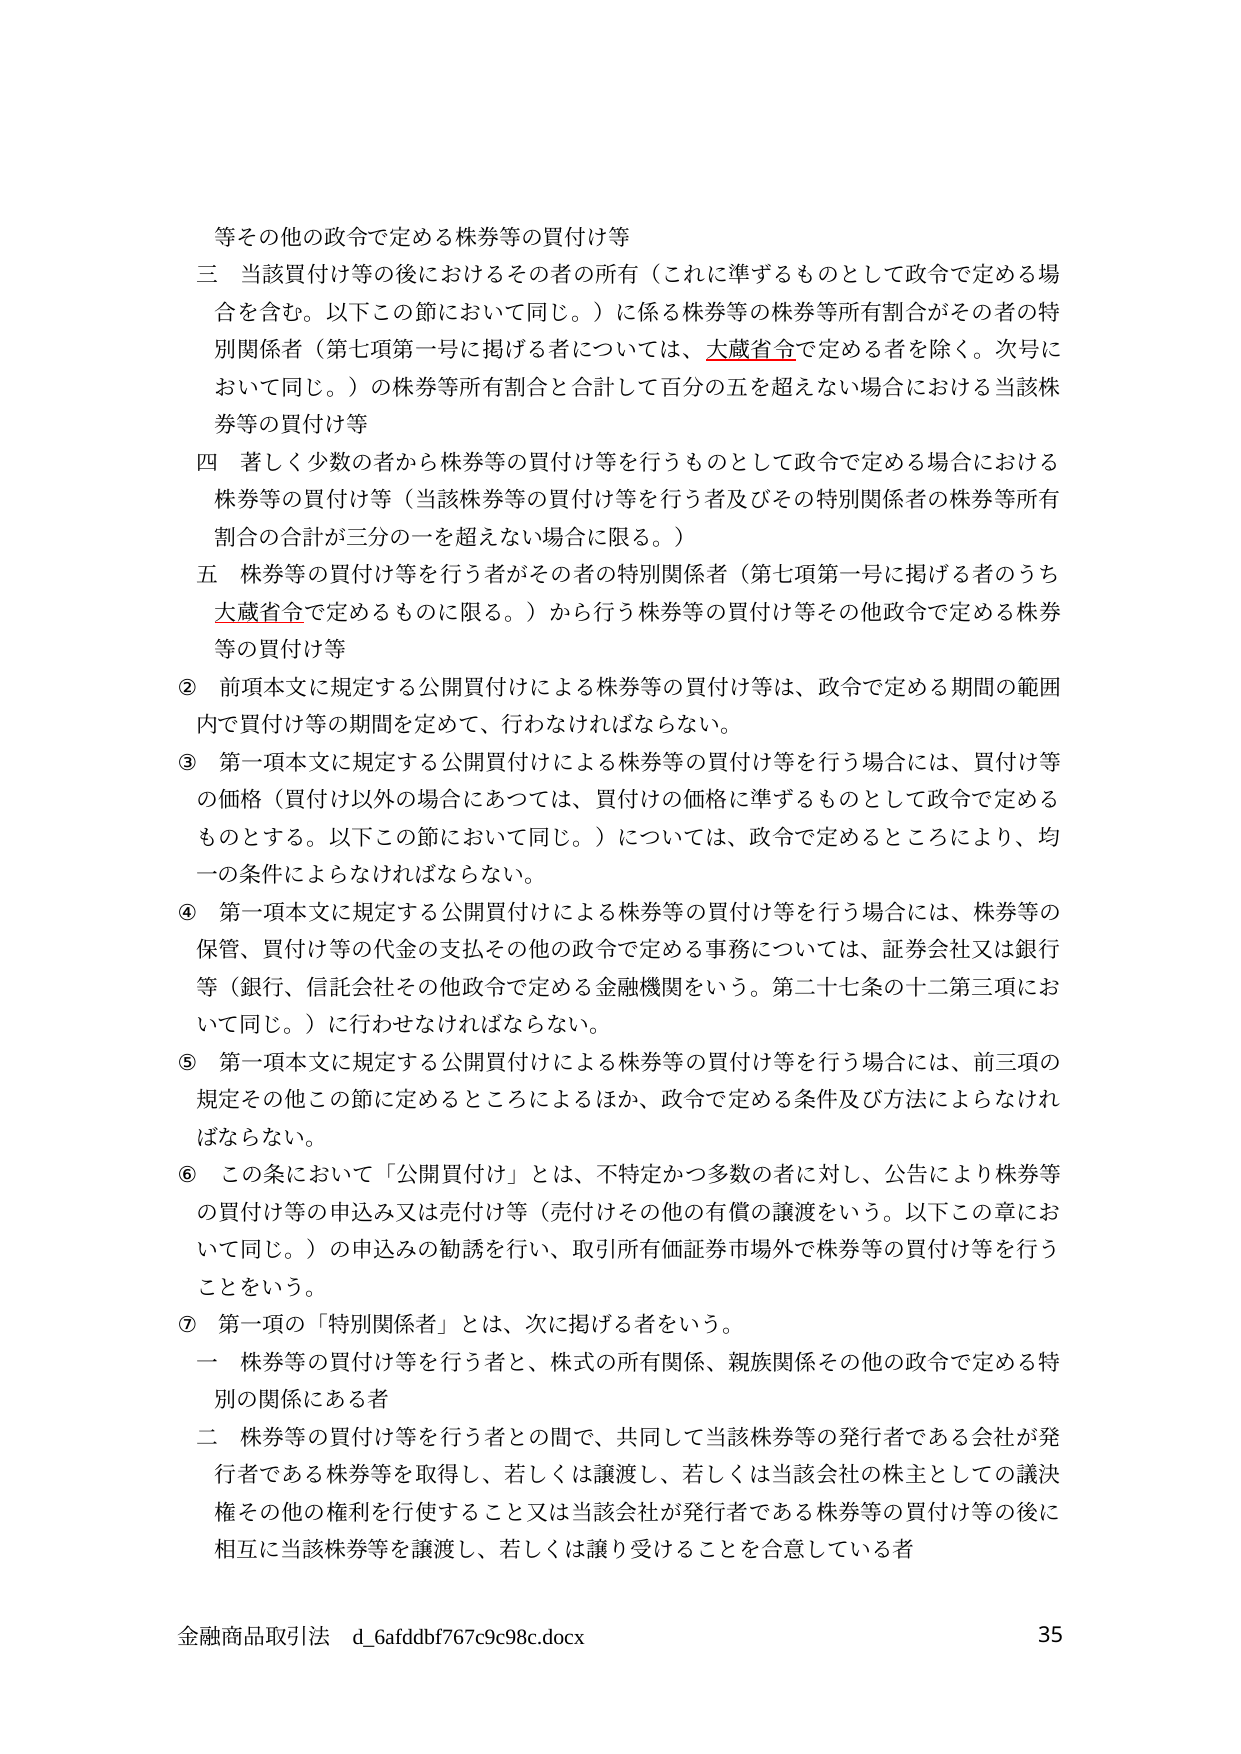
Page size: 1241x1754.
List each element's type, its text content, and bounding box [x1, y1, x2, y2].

text 五 株券等の買付け等を行う者がその者の特別関係者（第七項第一号に掲げる者のうち大蔵省令で定めるものに限る。）から行う株券等の買付け等その他政令で定める株券等の買付け等 [196, 554, 1063, 667]
text ④ 第一項本文に規定する公開買付けによる株券等の買付け等を行う場合には、株券等の保管、買付け等の代金の支払その他の政令で定める事務については、証券会社又は銀行等（銀行、信託会社その他政令で定める金融機関をいう。第二十七条の十二第三項において同じ。）に行わせなければならない。 [177, 892, 1063, 1042]
text 三 当該買付け等の後におけるその者の所有（これに準ずるものとして政令で定める場合を含む。以下この節において同じ。）に係る株券等の株券等所有割合がその者の特別関係者（第七項第一号に掲げる者については、大蔵省令で定める者を除く。次号において同じ。）の株券等所有割合と合計して百分の五を超えない場合における当該株券等の買付け等 [196, 254, 1063, 442]
text 四 著しく少数の者から株券等の買付け等を行うものとして政令で定める場合における株券等の買付け等（当該株券等の買付け等を行う者及びその特別関係者の株券等所有割合の合計が三分の一を超えない場合に限る。） [196, 442, 1063, 554]
text ② 前項本文に規定する公開買付けによる株券等の買付け等は、政令で定める期間の範囲内で買付け等の期間を定めて、行わなければならない。 [177, 667, 1063, 742]
text ③ 第一項本文に規定する公開買付けによる株券等の買付け等を行う場合には、買付け等の価格（買付け以外の場合にあつては、買付けの価格に準ずるものとして政令で定めるものとする。以下この節において同じ。）については、政令で定めるところにより、均一の条件によらなければならない。 [177, 742, 1063, 892]
text 二 株券等の買付け等を行う者との間で、共同して当該株券等の発行者である会社が発行者である株券等を取得し、若しくは譲渡し、若しくは当該会社の株主としての議決権その他の権利を行使すること又は当該会社が発行者である株券等の買付け等の後に相互に当該株券等を譲渡し、若しくは譲り受けることを合意している者 [196, 1417, 1063, 1567]
text ⑦ 第一項の「特別関係者」とは、次に掲げる者をいう。 [177, 1304, 1063, 1342]
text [196, 217, 1063, 254]
text ⑤ 第一項本文に規定する公開買付けによる株券等の買付け等を行う場合には、前三項の規定その他この節に定めるところによるほか、政令で定める条件及び方法によらなければならない。 [177, 1042, 1063, 1154]
text ⑥ この条において「公開買付け」とは、不特定かつ多数の者に対し、公告により株券等の買付け等の申込み又は売付け等（売付けその他の有償の譲渡をいう。以下この章において同じ。）の申込みの勧誘を行い、取引所有価証券市場外で株券等の買付け等を行うことをいう。 [177, 1154, 1063, 1304]
text 一 株券等の買付け等を行う者と、株式の所有関係、親族関係その他の政令で定める特別の関係にある者 [196, 1342, 1063, 1417]
